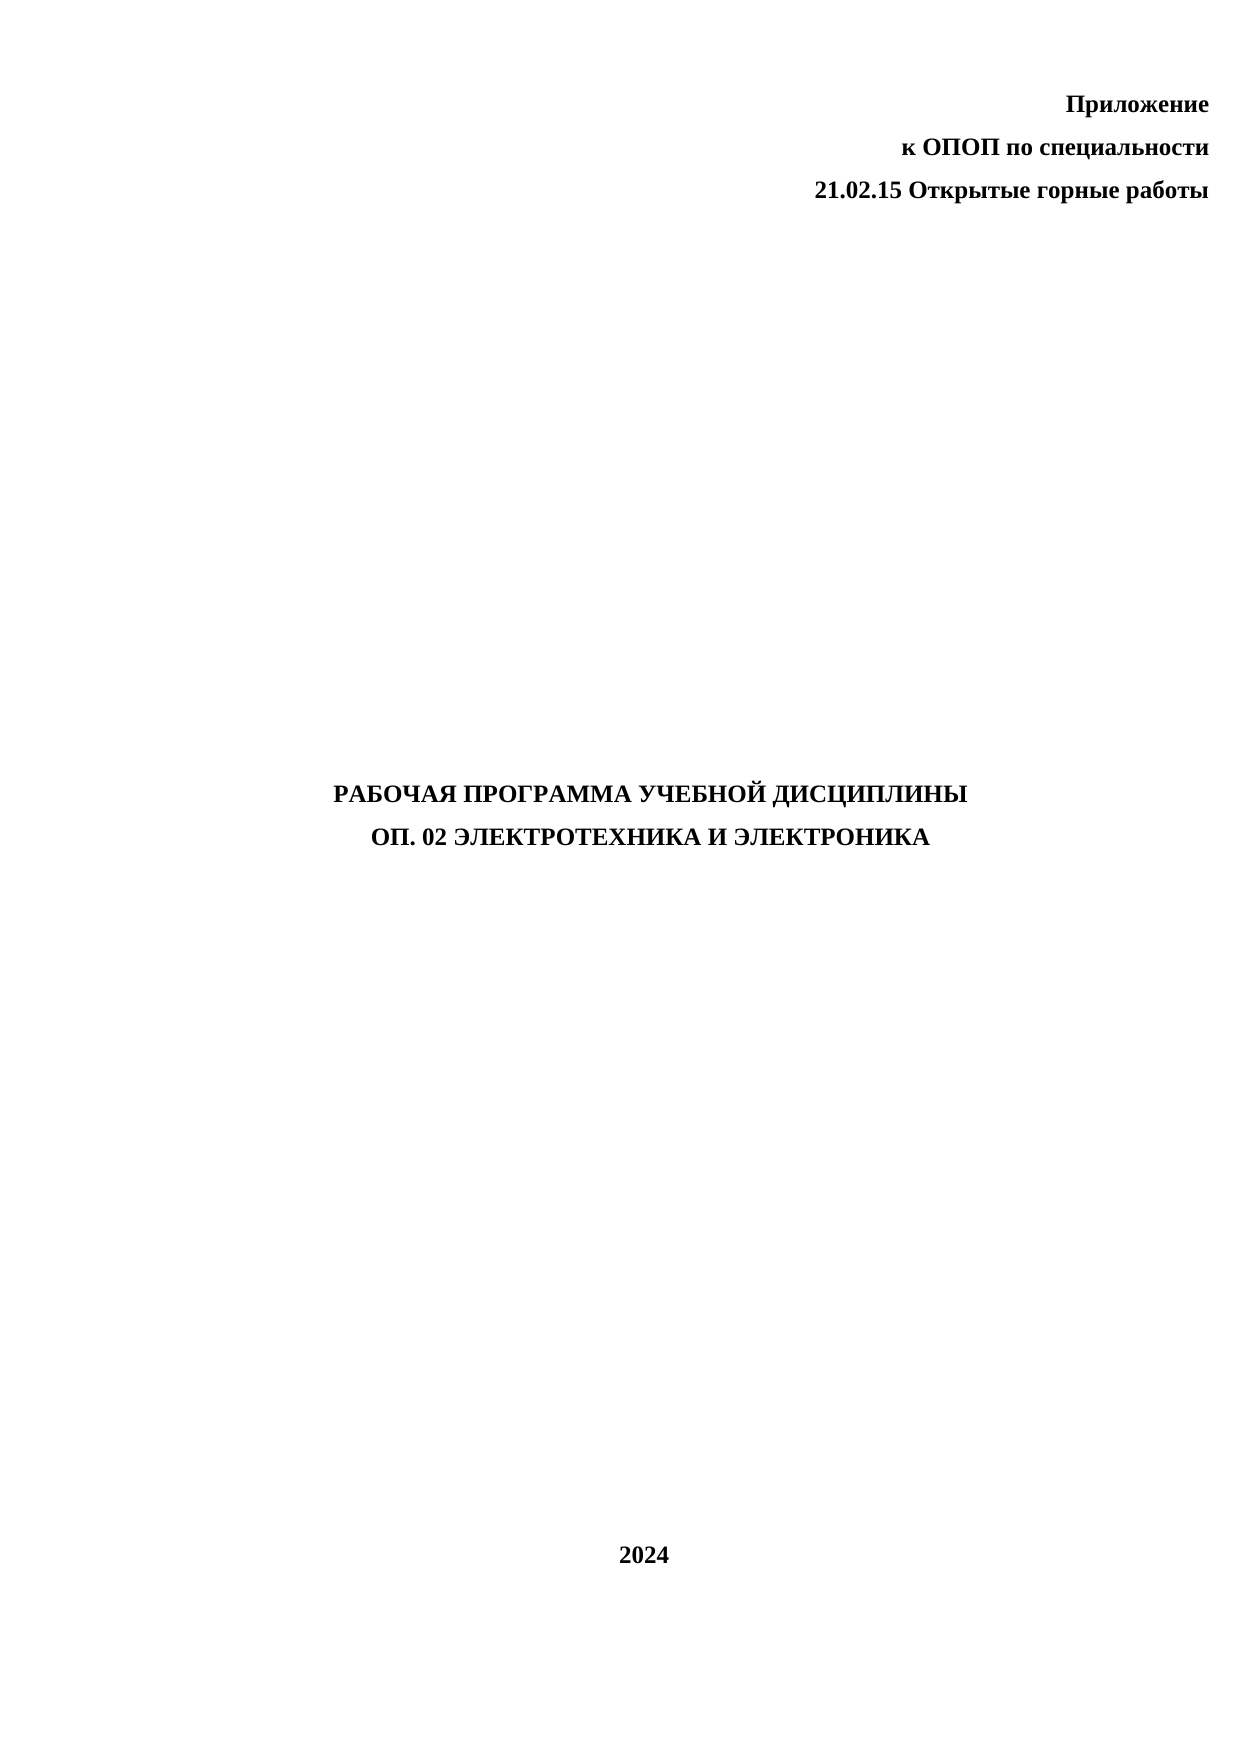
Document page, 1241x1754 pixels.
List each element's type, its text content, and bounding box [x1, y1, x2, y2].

text 21.02.15 Открытые горные работы [92, 175, 1209, 204]
text Приложение [92, 89, 1209, 117]
text РАБОЧАЯ программа учебной дисциплины [92, 779, 1209, 807]
text к ОПОП по специальности [92, 132, 1209, 161]
text 2024 [92, 1541, 1196, 1569]
text Оп. 02 электротехника и электроника [92, 822, 1209, 851]
